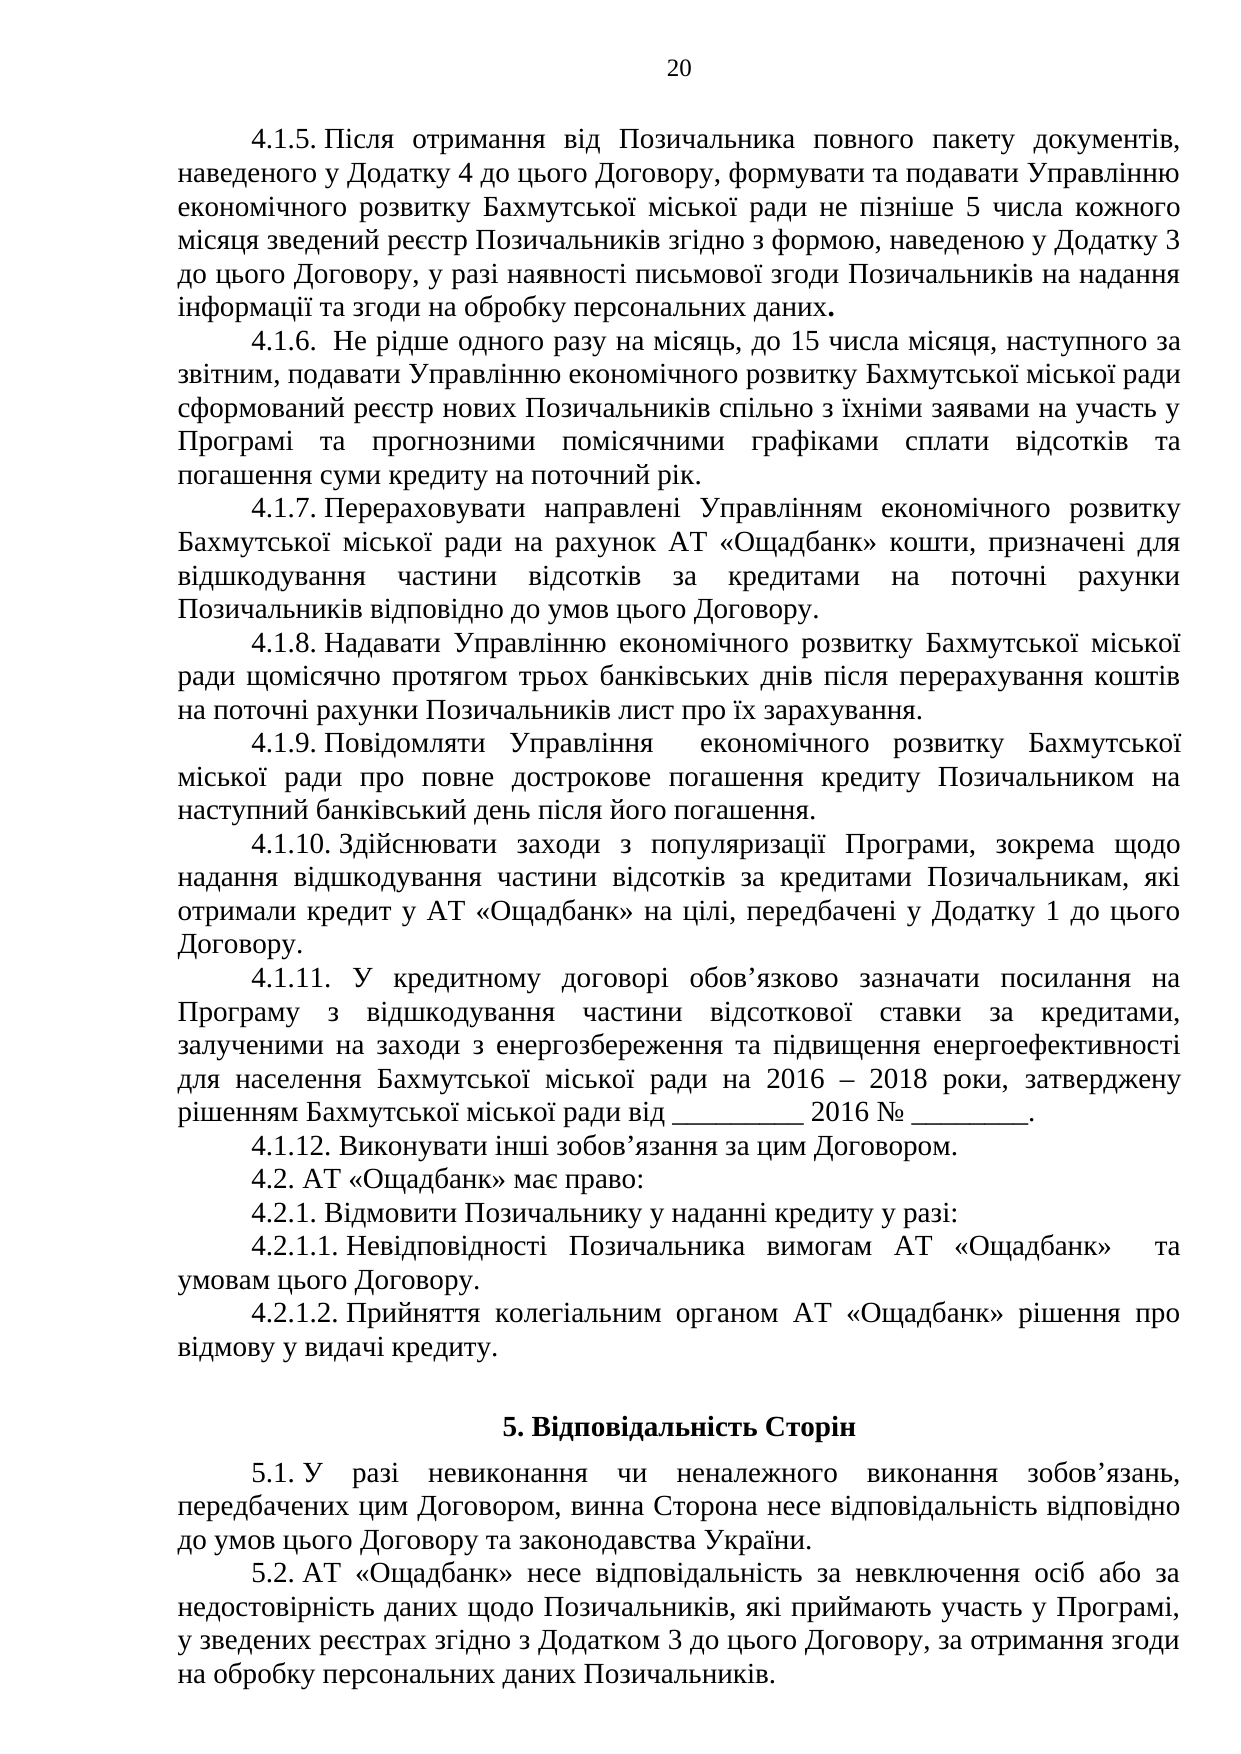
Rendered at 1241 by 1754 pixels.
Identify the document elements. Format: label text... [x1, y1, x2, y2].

text 4.1.10. Здійснювати заходи з популяризації Програми, зокрема щодо надання відшкодування частини відсотків за кредитами Позичальникам, які отримали кредит у АТ «Ощадбанк» на цілі, передбачені у Додатку 1 до цього Договору. [177, 826, 1181, 960]
text 5.2. АТ «Ощадбанк» несе відповідальність за невключення осіб або за недостовірність даних щодо Позичальників, які приймають участь у Програмі, у зведених реєстрах згідно з Додатком 3 до цього Договору, за отримання згоди на обробку персональних даних Позичальників. [177, 1555, 1181, 1689]
text 4.1.9. Повідомляти Управління економічного розвитку Бахмутської міської ради про повне дострокове погашення кредиту Позичальником на наступний банківський день після його погашення. [177, 725, 1181, 826]
text 4.2.1.2. Прийняття колегіальним органом АТ «Ощадбанк» рішення про відмову у видачі кредиту. [177, 1296, 1181, 1363]
text 5. Відповідальність Сторін [177, 1409, 1181, 1442]
text 4.1.11. У кредитному договорі обов’язково зазначати посилання на Програму з відшкодування частини відсоткової ставки за кредитами, залученими на заходи з енергозбереження та підвищення енергоефективності для населення Бахмутської міської ради на 2016 – 2018 роки, затверджену рішенням Бахмутської міської ради від _________ 2016 № ________. [177, 960, 1181, 1128]
text 4.1.12. Виконувати інші зобов’язання за цим Договором. [177, 1128, 1181, 1161]
text 4.2.1. Відмовити Позичальнику у наданні кредиту у разі: [177, 1195, 1181, 1228]
text 5.1. У разі невиконання чи неналежного виконання зобов’язань, передбачених цим Договором, винна Сторона несе відповідальність відповідно до умов цього Договору та законодавства України. [177, 1455, 1181, 1555]
text 4.2. АТ «Ощадбанк» має право: [177, 1161, 1181, 1195]
text 4.1.8. Надавати Управлінню економічного розвитку Бахмутської міської ради щомісячно протягом трьох банківських днів після перерахування коштів на поточні рахунки Позичальників лист про їх зарахування. [177, 625, 1181, 725]
text 4.1.6. Не рідше одного разу на місяць, до 15 числа місяця, наступного за звітним, подавати Управлінню економічного розвитку Бахмутської міської ради сформований реєстр нових Позичальників спільно з їхніми заявами на участь у Програмі та прогнозними помісячними графіками сплати відсотків та погашення суми кредиту на поточний рік. [177, 323, 1181, 491]
text 4.1.7. Перераховувати направлені Управлінням економічного розвитку Бахмутської міської ради на рахунок АТ «Ощадбанк» кошти, призначені для відшкодування частини відсотків за кредитами на поточні рахунки Позичальників відповідно до умов цього Договору. [177, 491, 1181, 625]
text 4.2.1.1. Невідповідності Позичальника вимогам АТ «Ощадбанк» та умовам цього Договору. [177, 1228, 1181, 1296]
text 4.1.5. Після отримання від Позичальника повного пакету документів, наведеного у Додатку 4 до цього Договору, формувати та подавати Управлінню економічного розвитку Бахмутської міської ради не пізніше 5 числа кожного місяця зведений реєстр Позичальників згідно з формою, наведеною у Додатку 3 до цього Договору, у разі наявності письмової згоди Позичальників на надання інформації та згоди на обробку персональних даних. [177, 122, 1181, 323]
